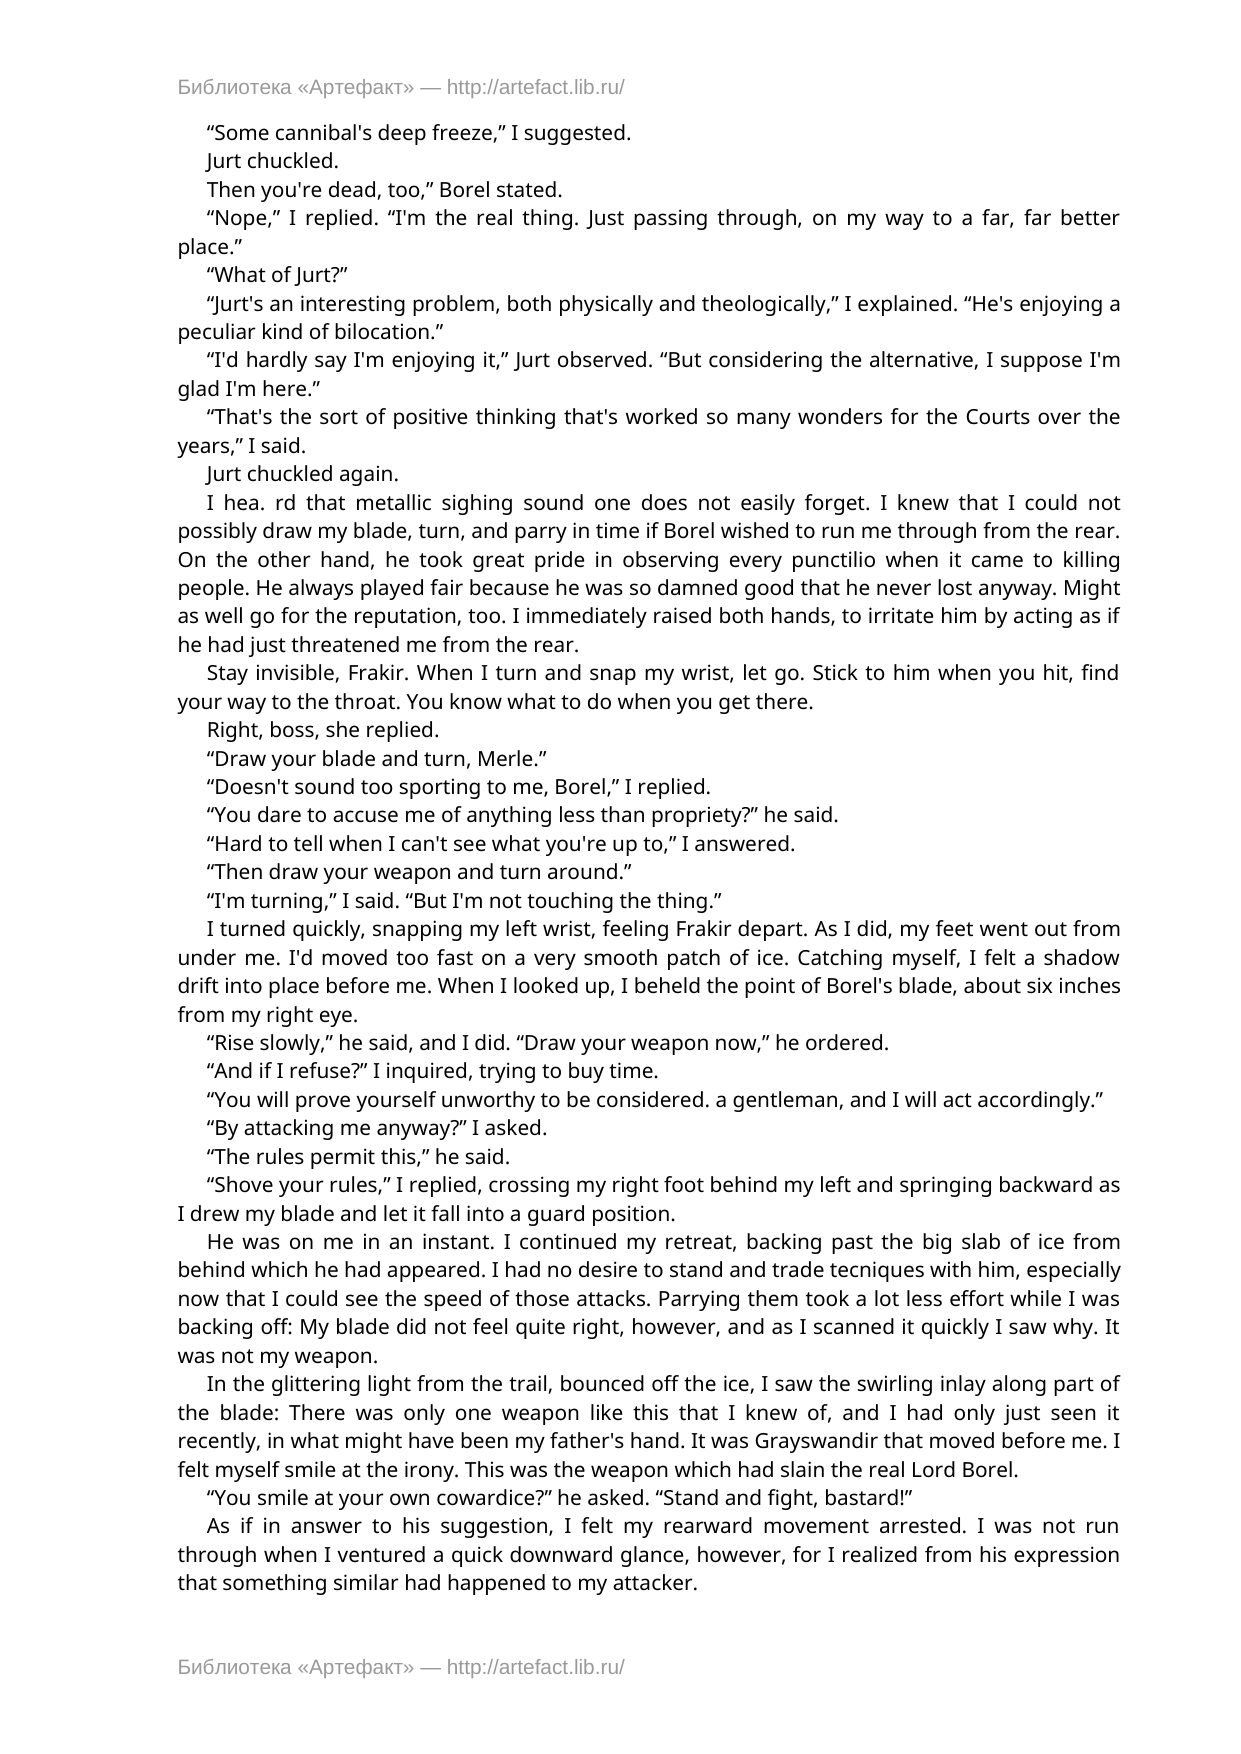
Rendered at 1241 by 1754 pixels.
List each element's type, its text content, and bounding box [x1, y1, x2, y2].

text “Shove your rules,” I replied, crossing my right foot behind my left and springing backward as I drew my blade and let it fall into a guard position. [177, 1170, 1122, 1227]
text In the glittering light from the trail, bounced off the ice, I saw the swirling inlay along part of the blade: There was only one weapon like this that I knew of, and I had only just seen it recently, in what might have been my father's hand. It was Grayswandir that moved before me. I felt myself smile at the irony. This was the weapon which had slain the real Lord Borel. [177, 1369, 1122, 1483]
text “The rules permit this,” he said. [177, 1142, 1122, 1170]
text “That's the sort of positive thinking that's worked so many wonders for the Courts over the years,” I said. [177, 402, 1122, 459]
text “I'd hardly say I'm enjoying it,” Jurt observed. “But considering the alternative, I suppose I'm glad I'm here.” [177, 346, 1122, 402]
text “By attacking me anyway?” I asked. [177, 1113, 1122, 1142]
text “Then draw your weapon and turn around.” [177, 857, 1122, 886]
text Jurt chuckled again. [177, 459, 1122, 488]
text “Draw your blade and turn, Merle.” [177, 744, 1122, 772]
text “Doesn't sound too sporting to me, Borel,” I replied. [177, 772, 1122, 801]
text “Rise slowly,” he said, and I did. “Draw your weapon now,” he ordered. [177, 1028, 1122, 1057]
text “What of Jurt?” [177, 260, 1122, 289]
text Then you're dead, too,” Borel stated. [177, 175, 1122, 203]
text “Jurt's an interesting problem, both physically and theologically,” I explained. “He's enjoying a peculiar kind of bilocation.” [177, 289, 1122, 346]
text “You will prove yourself unworthy to be considered. a gentleman, and I will act accordingly.” [177, 1085, 1122, 1113]
text As if in answer to his suggestion, I felt my rearward movement arrested. I was not run through when I ventured a quick downward glance, however, for I realized from his expression that something similar had happened to my attacker. [177, 1512, 1122, 1597]
text “I'm turning,” I said. “But I'm not touching the thing.” [177, 886, 1122, 914]
text “Hard to tell when I can't see what you're up to,” I answered. [177, 829, 1122, 857]
text “Some cannibal's deep freeze,” I suggested. [177, 118, 1122, 147]
text Jurt chuckled. [177, 147, 1122, 175]
text I hea. rd that metallic sighing sound one does not easily forget. I knew that I could not possibly draw my blade, turn, and parry in time if Borel wished to run me through from the rear. On the other hand, he took great pride in observing every punctilio when it came to killing people. He always played fair because he was so damned good that he never lost anyway. Might as well go for the reputation, too. I immediately raised both hands, to irritate him by acting as if he had just threatened me from the rear. [177, 488, 1122, 658]
text Stay invisible, Frakir. When I turn and snap my wrist, let go. Stick to him when you hit, find your way to the throat. You know what to do when you get there. [177, 658, 1122, 715]
text “And if I refuse?” I inquired, trying to buy time. [177, 1057, 1122, 1085]
text “Nope,” I replied. “I'm the real thing. Just passing through, on my way to a far, far better place.” [177, 203, 1122, 260]
text “You smile at your own cowardice?” he asked. “Stand and fight, bastard!” [177, 1483, 1122, 1512]
text He was on me in an instant. I continued my retreat, backing past the big slab of ice from behind which he had appeared. I had no desire to stand and trade tecniques with him, especially now that I could see the speed of those attacks. Parrying them took a lot less effort while I was backing off: My blade did not feel quite right, however, and as I scanned it quickly I saw why. It was not my weapon. [177, 1227, 1122, 1369]
text Right, boss, she replied. [177, 715, 1122, 744]
text “You dare to accuse me of anything less than propriety?” he said. [177, 801, 1122, 829]
text I turned quickly, snapping my left wrist, feeling Frakir depart. As I did, my feet went out from under me. I'd moved too fast on a very smooth patch of ice. Catching myself, I felt a shadow drift into place before me. When I looked up, I beheld the point of Borel's blade, about six inches from my right eye. [177, 914, 1122, 1028]
